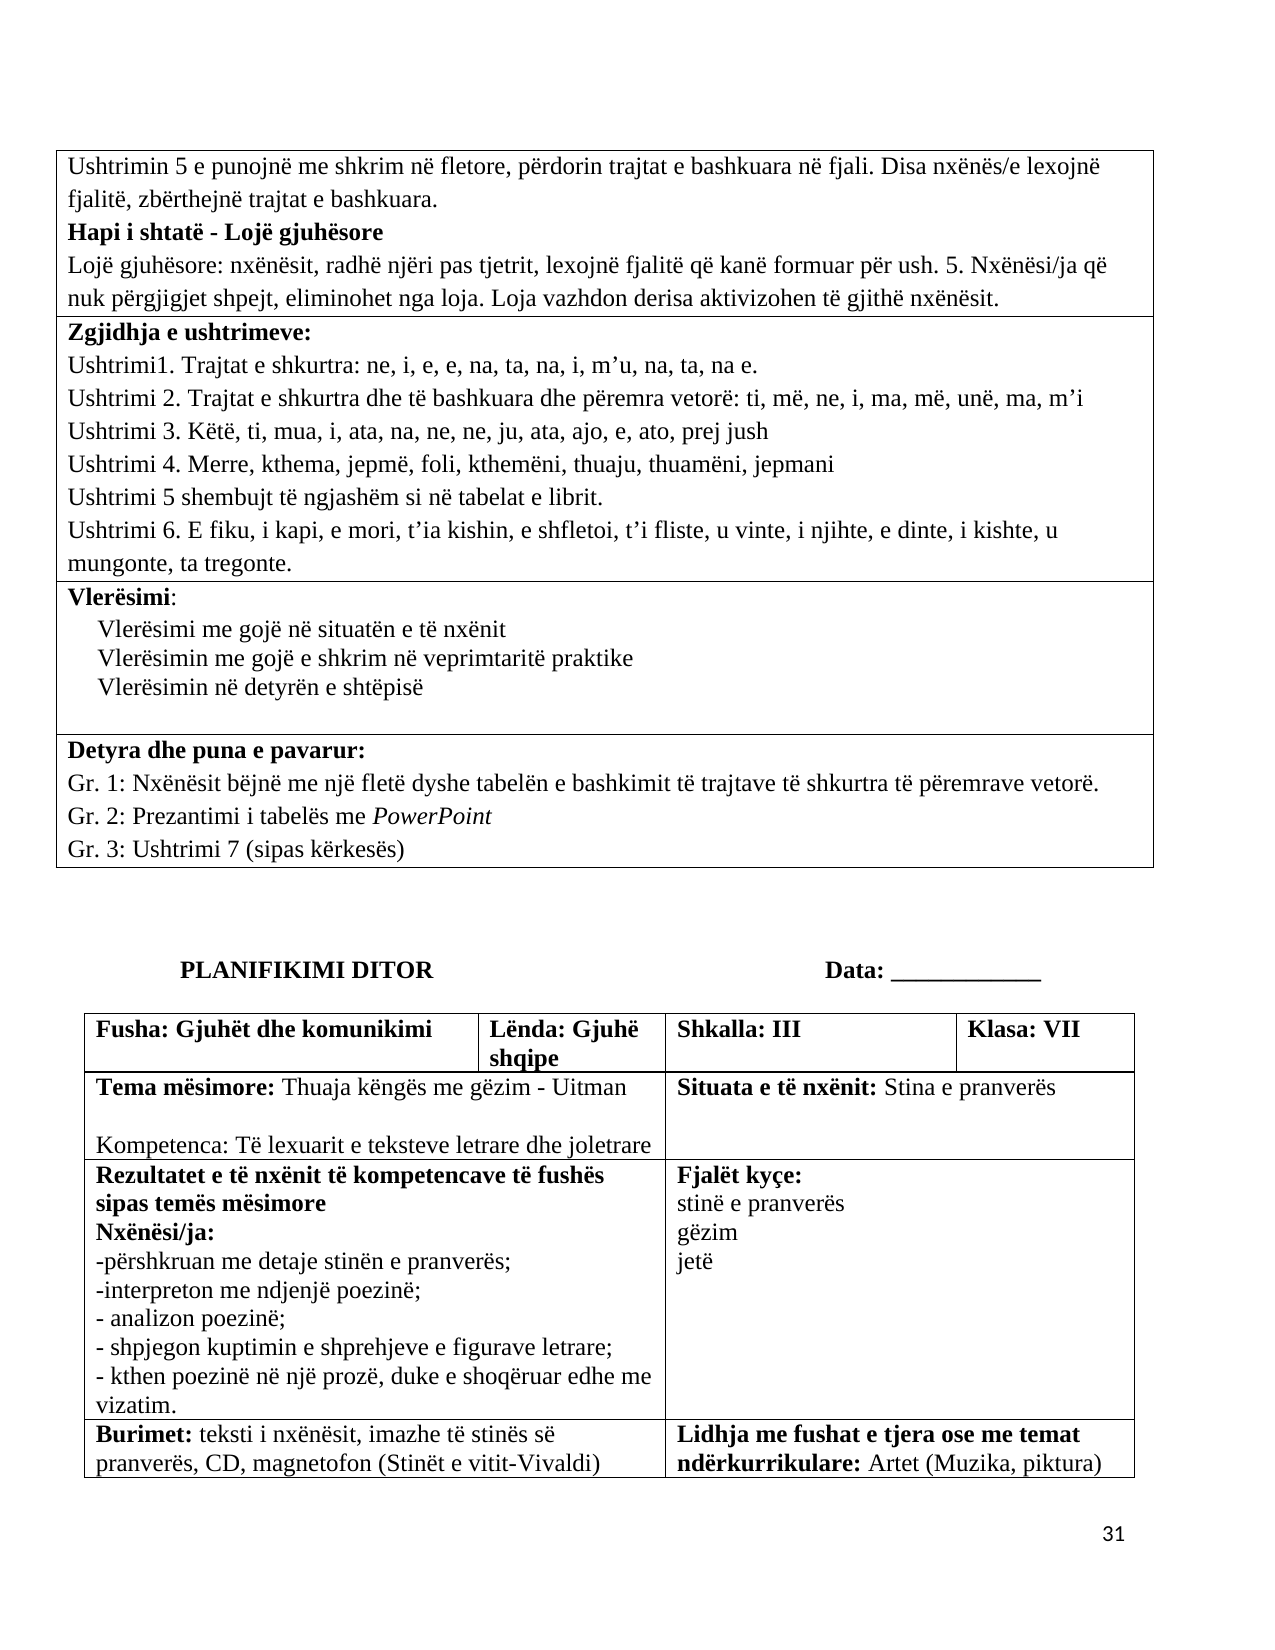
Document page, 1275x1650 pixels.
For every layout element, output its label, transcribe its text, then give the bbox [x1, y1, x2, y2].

table_cell Situata e të nxënit: Stina e pranverës [666, 1073, 1134, 1159]
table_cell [57, 151, 1153, 316]
table_header Shkalla: III [666, 1014, 956, 1071]
text PLANIFIKIMI DITOR Data: ____________ [150, 955, 1125, 984]
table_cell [85, 1420, 665, 1477]
table_header Klasa: VII [957, 1014, 1134, 1071]
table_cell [666, 1420, 1134, 1477]
table_header Fusha: Gjuhët dhe komunikimi [85, 1014, 478, 1071]
table_cell Detyra dhe puna e pavarur: Gr. 1: Nxënësit bëjnë me një fletë dyshe tabelën e bashkimit të trajtave të shkurtra të përemrave vetorë. Gr. 2: Prezantimi i tabelës me PowerPoint Gr. 3: Ushtrimi 7 (sipas kërkesës) [57, 735, 1153, 867]
table_cell Tema mësimore: Thuaja këngës me gëzim - Uitman Kompetenca: Të lexuarit e teksteve letrare dhe joletrare [85, 1073, 665, 1159]
table_cell Rezultatet e të nxënit të kompetencave të fushës sipas temës mësimore Nxënësi/ja: -përshkruan me detaje stinën e pranverës; -interpreton me ndjenjë poezinë; - analizon poezinë; - shpjegon kuptimin e shprehjeve e figurave letrare; - kthen poezinë në një prozë, duke e shoqëruar edhe me vizatim. [85, 1160, 665, 1418]
table_cell Vlerësimi: Vlerësimi me gojë në situatën e të nxënit Vlerësimin me gojë e shkrim në veprimtaritë praktike Vlerësimin në detyrën e shtëpisë [57, 582, 1153, 734]
table_cell Fjalët kyçe: stinë e pranverës gëzim jetë [666, 1160, 1134, 1418]
table_header Lënda: Gjuhë shqipe [479, 1014, 665, 1071]
table_cell Zgjidhja e ushtrimeve: Ushtrimi1. Trajtat e shkurtra: ne, i, e, e, na, ta, na, i, m’u, na, ta, na e. Ushtrimi 2. Trajtat e shkurtra dhe të bashkuara dhe përemra vetorë: ti, më, ne, i, ma, më, unë, ma, m’i Ushtrimi 3. Këtë, ti, mua, i, ata, na, ne, ne, ju, ata, ajo, e, ato, prej jush Ushtrimi 4. Merre, kthema, jepmë, foli, kthemëni, thuaju, thuamëni, jepmani Ushtrimi 5 shembujt të ngjashëm si në tabelat e librit. Ushtrimi 6. E fiku, i kapi, e mori, t’ia kishin, e shfletoi, t’i fliste, u vinte, i njihte, e dinte, i kishte, u mungonte, ta tregonte. [57, 317, 1153, 581]
